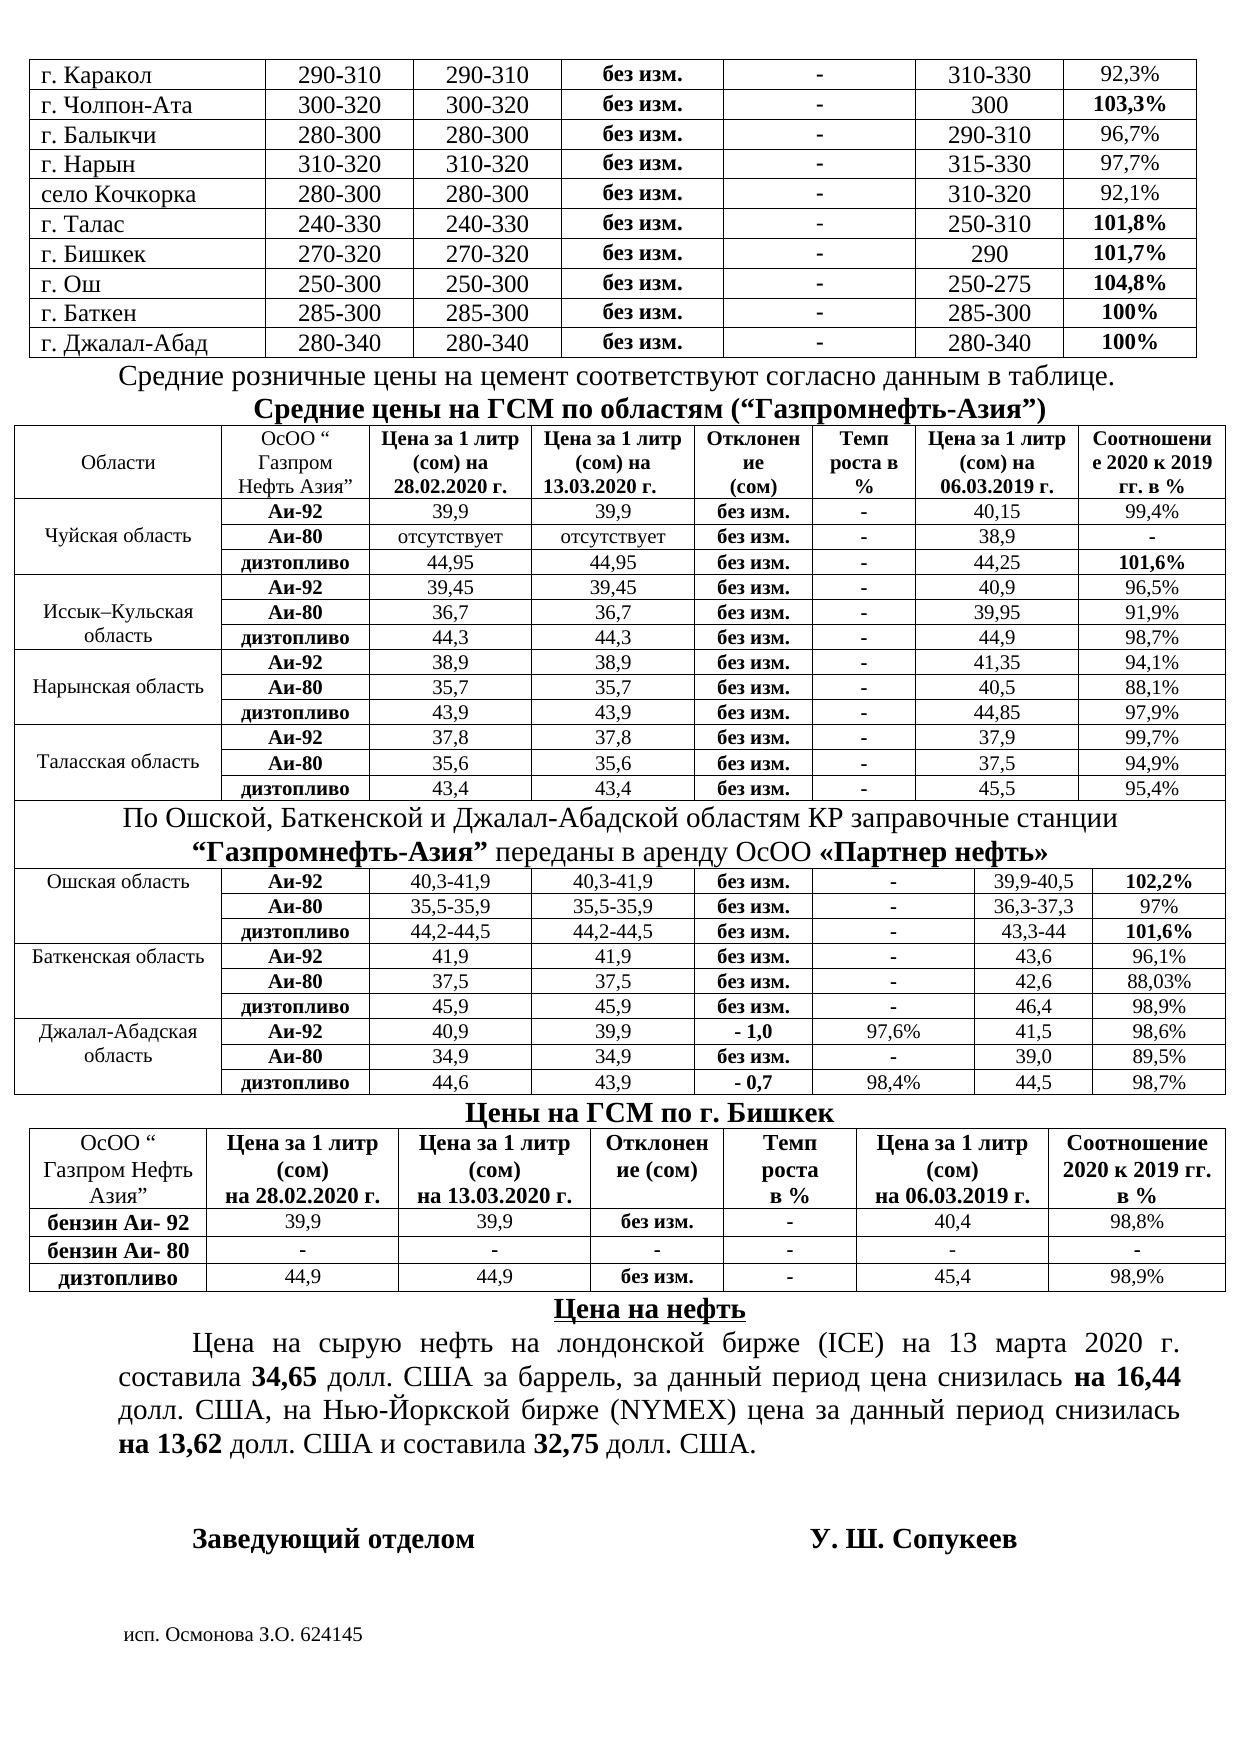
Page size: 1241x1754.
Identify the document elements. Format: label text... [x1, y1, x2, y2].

table_cell 41,35 [916, 650, 1078, 674]
table_cell дизтопливо [222, 1070, 369, 1094]
table_cell 88,1% [1079, 675, 1225, 699]
table_cell 100% [1064, 328, 1196, 357]
table_cell 39,0 [975, 1045, 1092, 1068]
table_cell дизтопливо [222, 550, 369, 574]
table_cell - [724, 328, 915, 357]
table_cell - [813, 675, 915, 699]
table_cell - [207, 1237, 398, 1263]
table_cell 101,7% [1064, 239, 1196, 268]
table_cell 36,7 [370, 600, 531, 624]
table_cell 42,6 [975, 969, 1092, 993]
table_cell 300-320 [414, 90, 561, 119]
table_header Цена за 1 литр (сом) на 06.03.2019 г. [857, 1129, 1048, 1208]
table_cell 96,5% [1079, 575, 1225, 599]
table_cell 37,5 [532, 969, 694, 993]
table_cell 35,6 [532, 750, 694, 774]
table_cell - [724, 209, 915, 238]
table_cell 290 [916, 239, 1063, 268]
table_cell Аи-80 [222, 675, 369, 699]
table_cell 89,5% [1093, 1045, 1225, 1068]
table_cell - [724, 60, 915, 89]
table_cell 98,9% [1049, 1264, 1225, 1291]
table_cell 44,9 [207, 1264, 398, 1291]
table_cell - [813, 575, 915, 599]
table_cell - [724, 1264, 856, 1291]
table_cell дизтопливо [222, 919, 369, 943]
table_cell - [813, 969, 974, 993]
table_cell 290-310 [266, 60, 413, 89]
table_cell без изм. [695, 625, 812, 649]
table_cell - [591, 1237, 723, 1263]
table_cell 285-300 [414, 299, 561, 327]
table_cell без изм. [695, 776, 812, 799]
table_cell 98,9% [1093, 994, 1225, 1018]
table_cell 97,7% [1064, 150, 1196, 178]
table_cell без изм. [562, 60, 723, 89]
table_cell 96,7% [1064, 120, 1196, 148]
table_cell г. Баткен [30, 299, 265, 327]
table_cell Таласская область [15, 725, 221, 799]
text Цена на нефть [118, 1292, 1181, 1325]
table_cell дизтопливо [30, 1264, 206, 1291]
table_cell без изм. [562, 299, 723, 327]
table_cell 250-310 [916, 209, 1063, 238]
table_cell 250-300 [414, 269, 561, 297]
table_cell отсутствует [532, 525, 694, 548]
table_cell 34,9 [532, 1045, 694, 1068]
table_cell Чуйская область [15, 499, 221, 574]
table_header ОсОО “ Газпром Нефть Азия” [222, 426, 369, 498]
table_cell г. Балыкчи [30, 120, 265, 148]
table_cell бензин Аи- 80 [30, 1237, 206, 1263]
table_cell Аи-92 [222, 575, 369, 599]
table_cell без изм. [562, 179, 723, 208]
table_cell 37,8 [532, 725, 694, 749]
table_cell 99,7% [1079, 725, 1225, 749]
table_cell дизтопливо [222, 776, 369, 799]
table_cell без изм. [562, 269, 723, 297]
table_cell 44,9 [399, 1264, 590, 1291]
table_cell 45,5 [916, 776, 1078, 799]
table_cell - [813, 550, 915, 574]
table_cell г. Джалал-Абад [30, 328, 265, 357]
table_cell 98,8% [1049, 1209, 1225, 1236]
table_cell без изм. [695, 969, 812, 993]
text Цена на сырую нефть на лондонской бирже (ICE) на 13 марта 2020 г. составила 34,65 долл. США за баррель, за данный период цена снизилась на 16,44 долл. США, на Нью-Йоркской бирже (NYMEX) цена за данный период снизилась на 13,62 долл. США и составила 32,75 долл. США. [118, 1325, 1181, 1459]
table_cell - [813, 700, 915, 724]
table_cell без изм. [695, 944, 812, 968]
table_cell 285-300 [266, 299, 413, 327]
table_cell 310-320 [414, 150, 561, 178]
table_cell - [1079, 525, 1225, 548]
text Заведующий отделом У. Ш. Сопукеев [118, 1522, 1181, 1555]
table_cell 44,3 [532, 625, 694, 649]
table_cell 92,1% [1064, 179, 1196, 208]
table_cell 103,3% [1064, 90, 1196, 119]
text исп. Осмонова З.О. 624145 [118, 1622, 1181, 1646]
table_cell 43,9 [532, 1070, 694, 1094]
table_cell без изм. [695, 869, 812, 893]
table_cell - [813, 919, 974, 943]
table_cell 39,9-40,5 [975, 869, 1092, 893]
table_cell - [813, 650, 915, 674]
table_cell 250-300 [266, 269, 413, 297]
table_cell Аи-80 [222, 525, 369, 548]
text Средние розничные цены на цемент соответствуют согласно данным в таблице. [118, 358, 1181, 392]
table_cell 39,9 [532, 499, 694, 523]
table_cell г. Ош [30, 269, 265, 297]
table_cell без изм. [695, 600, 812, 624]
table_cell Аи-92 [222, 944, 369, 968]
text Средние цены на ГСМ по областям (“Газпромнефть-Азия”) [118, 392, 1181, 425]
table_cell без изм. [695, 575, 812, 599]
table_cell 280-300 [266, 120, 413, 148]
table_cell дизтопливо [222, 625, 369, 649]
table_cell 38,9 [370, 650, 531, 674]
table_cell без изм. [562, 209, 723, 238]
table_cell Джалал-Абадская область [15, 1019, 221, 1094]
table_cell 300 [916, 90, 1063, 119]
table_cell без изм. [695, 750, 812, 774]
table_cell 35,6 [370, 750, 531, 774]
table_cell г. Бишкек [30, 239, 265, 268]
table_cell 44,3 [370, 625, 531, 649]
table_cell 37,5 [370, 969, 531, 993]
table_cell без изм. [695, 525, 812, 548]
table_cell 39,9 [370, 499, 531, 523]
table_cell 35,5-35,9 [370, 894, 531, 918]
table_cell 280-300 [414, 120, 561, 148]
table_cell Аи-92 [222, 650, 369, 674]
table_cell Аи-92 [222, 1019, 369, 1043]
table_cell 44,2-44,5 [532, 919, 694, 943]
table_cell Баткенская область [15, 944, 221, 1018]
table_cell Иссык–Кульская область [15, 575, 221, 649]
table_cell 270-320 [266, 239, 413, 268]
table_cell 35,5-35,9 [532, 894, 694, 918]
table_cell бензин Аи- 92 [30, 1209, 206, 1236]
table_cell - [857, 1237, 1048, 1263]
table_cell 43,4 [532, 776, 694, 799]
table_cell 310-320 [266, 150, 413, 178]
table_cell 102,2% [1093, 869, 1225, 893]
table_cell 44,2-44,5 [370, 919, 531, 943]
table_cell - [813, 944, 974, 968]
table_cell 40,5 [916, 675, 1078, 699]
table_cell 94,9% [1079, 750, 1225, 774]
table_cell 240-330 [414, 209, 561, 238]
table_header Темп роста в % [813, 426, 915, 498]
table_cell 101,6% [1079, 550, 1225, 574]
table_cell - [1049, 1237, 1225, 1263]
text Цены на ГСМ по г. Бишкек [118, 1095, 1181, 1128]
table_cell - [724, 239, 915, 268]
table_cell - 1,0 [695, 1019, 812, 1043]
table_cell 280-300 [414, 179, 561, 208]
table_header Цена за 1 литр (сом) на 13.03.2020 г. [532, 426, 694, 498]
table_cell без изм. [695, 725, 812, 749]
table_cell 44,5 [975, 1070, 1092, 1094]
table_cell - [813, 499, 915, 523]
table_cell 39,95 [916, 600, 1078, 624]
table_cell - [813, 525, 915, 548]
table_cell 94,1% [1079, 650, 1225, 674]
table_cell - [813, 1045, 974, 1068]
table_cell 38,9 [532, 650, 694, 674]
table_cell без изм. [591, 1264, 723, 1291]
table_cell - [724, 1237, 856, 1263]
table_cell 104,8% [1064, 269, 1196, 297]
table_cell - [724, 90, 915, 119]
table_header Отклонение (сом) [591, 1129, 723, 1208]
table_cell 38,9 [916, 525, 1078, 548]
table_cell 40,3-41,9 [532, 869, 694, 893]
table_cell без изм. [562, 90, 723, 119]
table_cell - [399, 1237, 590, 1263]
table_cell 280-340 [916, 328, 1063, 357]
table_header Соотношение 2020 к 2019 гг. в % [1079, 426, 1225, 498]
table_cell - [724, 269, 915, 297]
table_cell г. Талас [30, 209, 265, 238]
table_cell 43,9 [370, 700, 531, 724]
table_cell 40,4 [857, 1209, 1048, 1236]
table_cell - [813, 750, 915, 774]
table_cell - [724, 299, 915, 327]
table_cell 35,7 [370, 675, 531, 699]
table_cell 40,9 [916, 575, 1078, 599]
table_cell Нарынская область [15, 650, 221, 724]
table_cell 36,7 [532, 600, 694, 624]
table_cell 34,9 [370, 1045, 531, 1068]
table_cell отсутствует [370, 525, 531, 548]
table_cell - [724, 120, 915, 148]
table_cell 44,85 [916, 700, 1078, 724]
table_cell 43,9 [532, 700, 694, 724]
table_cell 96,1% [1093, 944, 1225, 968]
table_cell 37,8 [370, 725, 531, 749]
table_header ОсОО “ Газпром Нефть Азия” [30, 1129, 206, 1208]
table_cell 39,9 [399, 1209, 590, 1236]
table_cell 240-330 [266, 209, 413, 238]
table_cell - [724, 179, 915, 208]
table_cell 44,6 [370, 1070, 531, 1094]
table_cell Аи-80 [222, 969, 369, 993]
table_cell 98,7% [1093, 1070, 1225, 1094]
table_cell 290-310 [916, 120, 1063, 148]
table_cell без изм. [562, 150, 723, 178]
table_cell 98,7% [1079, 625, 1225, 649]
table_cell - [813, 994, 974, 1018]
table_cell 37,9 [916, 725, 1078, 749]
table_cell 40,15 [916, 499, 1078, 523]
table_cell дизтопливо [222, 994, 369, 1018]
table_cell 39,9 [532, 1019, 694, 1043]
table_cell 315-330 [916, 150, 1063, 178]
table_cell Ошская область [15, 869, 221, 943]
table_cell 41,9 [532, 944, 694, 968]
table_cell 44,95 [370, 550, 531, 574]
table_cell По Ошской, Баткенской и Джалал-Абадской областям КР заправочные станции “Газпромнефть-Азия” переданы в аренду ОсОО «Партнер нефть» [15, 801, 1225, 868]
table_cell без изм. [562, 328, 723, 357]
table_cell - 0,7 [695, 1070, 812, 1094]
table_header Темп роста в % [724, 1129, 856, 1208]
table_cell 40,3-41,9 [370, 869, 531, 893]
table_cell без изм. [695, 894, 812, 918]
table_cell - [724, 1209, 856, 1236]
table_cell 43,3-44 [975, 919, 1092, 943]
table_cell 97% [1093, 894, 1225, 918]
table_cell 300-320 [266, 90, 413, 119]
table_header Цена за 1 литр (сом) на 06.03.2019 г. [916, 426, 1078, 498]
table_cell 39,9 [207, 1209, 398, 1236]
table_cell 101,8% [1064, 209, 1196, 238]
table_cell - [813, 869, 974, 893]
table_cell 250-275 [916, 269, 1063, 297]
table_cell 270-320 [414, 239, 561, 268]
table_cell 91,9% [1079, 600, 1225, 624]
table_cell Аи-80 [222, 600, 369, 624]
table_cell - [813, 776, 915, 799]
table_cell 35,7 [532, 675, 694, 699]
table_cell Аи-92 [222, 499, 369, 523]
table_cell без изм. [695, 675, 812, 699]
table_cell - [813, 600, 915, 624]
table_cell 310-330 [916, 60, 1063, 89]
table_header Соотношение 2020 к 2019 гг. в % [1049, 1129, 1225, 1208]
table_cell Аи-92 [222, 869, 369, 893]
table_header Цена за 1 литр (сом) на 28.02.2020 г. [207, 1129, 398, 1208]
table_cell - [813, 894, 974, 918]
table_cell 39,45 [532, 575, 694, 599]
table_cell 95,4% [1079, 776, 1225, 799]
table_cell 280-300 [266, 179, 413, 208]
table_cell 46,4 [975, 994, 1092, 1018]
table_cell 44,95 [532, 550, 694, 574]
table_cell 88,03% [1093, 969, 1225, 993]
table_header Цена за 1 литр (сом) на 13.03.2020 г. [399, 1129, 590, 1208]
table_header Отклонение (сом) [695, 426, 812, 498]
table_cell - [813, 725, 915, 749]
table_cell г. Нарын [30, 150, 265, 178]
table_cell 280-340 [414, 328, 561, 357]
table_cell - [724, 150, 915, 178]
table_cell 41,5 [975, 1019, 1092, 1043]
table_cell Аи-80 [222, 894, 369, 918]
table_cell 37,5 [916, 750, 1078, 774]
table_cell 43,6 [975, 944, 1092, 968]
table_cell без изм. [591, 1209, 723, 1236]
table_cell село Кочкорка [30, 179, 265, 208]
table_cell 285-300 [916, 299, 1063, 327]
table_cell без изм. [695, 550, 812, 574]
table_cell 97,9% [1079, 700, 1225, 724]
table_cell без изм. [695, 650, 812, 674]
table_cell 40,9 [370, 1019, 531, 1043]
table_cell 100% [1064, 299, 1196, 327]
table_cell 45,9 [532, 994, 694, 1018]
table_cell 290-310 [414, 60, 561, 89]
table_cell 101,6% [1093, 919, 1225, 943]
table_cell 44,9 [916, 625, 1078, 649]
table_cell 44,25 [916, 550, 1078, 574]
table_cell 41,9 [370, 944, 531, 968]
table_cell 92,3% [1064, 60, 1196, 89]
table_cell без изм. [695, 994, 812, 1018]
table_cell без изм. [695, 700, 812, 724]
table_cell Аи-80 [222, 1045, 369, 1068]
table_cell 45,4 [857, 1264, 1048, 1291]
table_cell 43,4 [370, 776, 531, 799]
table_cell г. Каракол [30, 60, 265, 89]
table_cell без изм. [695, 499, 812, 523]
table_cell 280-340 [266, 328, 413, 357]
table_cell г. Чолпон-Ата [30, 90, 265, 119]
table_cell 45,9 [370, 994, 531, 1018]
table_cell 36,3-37,3 [975, 894, 1092, 918]
table_cell - [813, 625, 915, 649]
table_cell 310-320 [916, 179, 1063, 208]
table_cell дизтопливо [222, 700, 369, 724]
table_cell 98,4% [813, 1070, 974, 1094]
table_cell Аи-92 [222, 725, 369, 749]
table_header Цена за 1 литр (сом) на 28.02.2020 г. [370, 426, 531, 498]
table_cell 98,6% [1093, 1019, 1225, 1043]
table_cell без изм. [562, 239, 723, 268]
table_cell 97,6% [813, 1019, 974, 1043]
table_cell без изм. [562, 120, 723, 148]
table_cell без изм. [695, 1045, 812, 1068]
table_header Области [15, 426, 221, 498]
table_cell 99,4% [1079, 499, 1225, 523]
table_cell Аи-80 [222, 750, 369, 774]
table_cell 39,45 [370, 575, 531, 599]
table_cell без изм. [695, 919, 812, 943]
